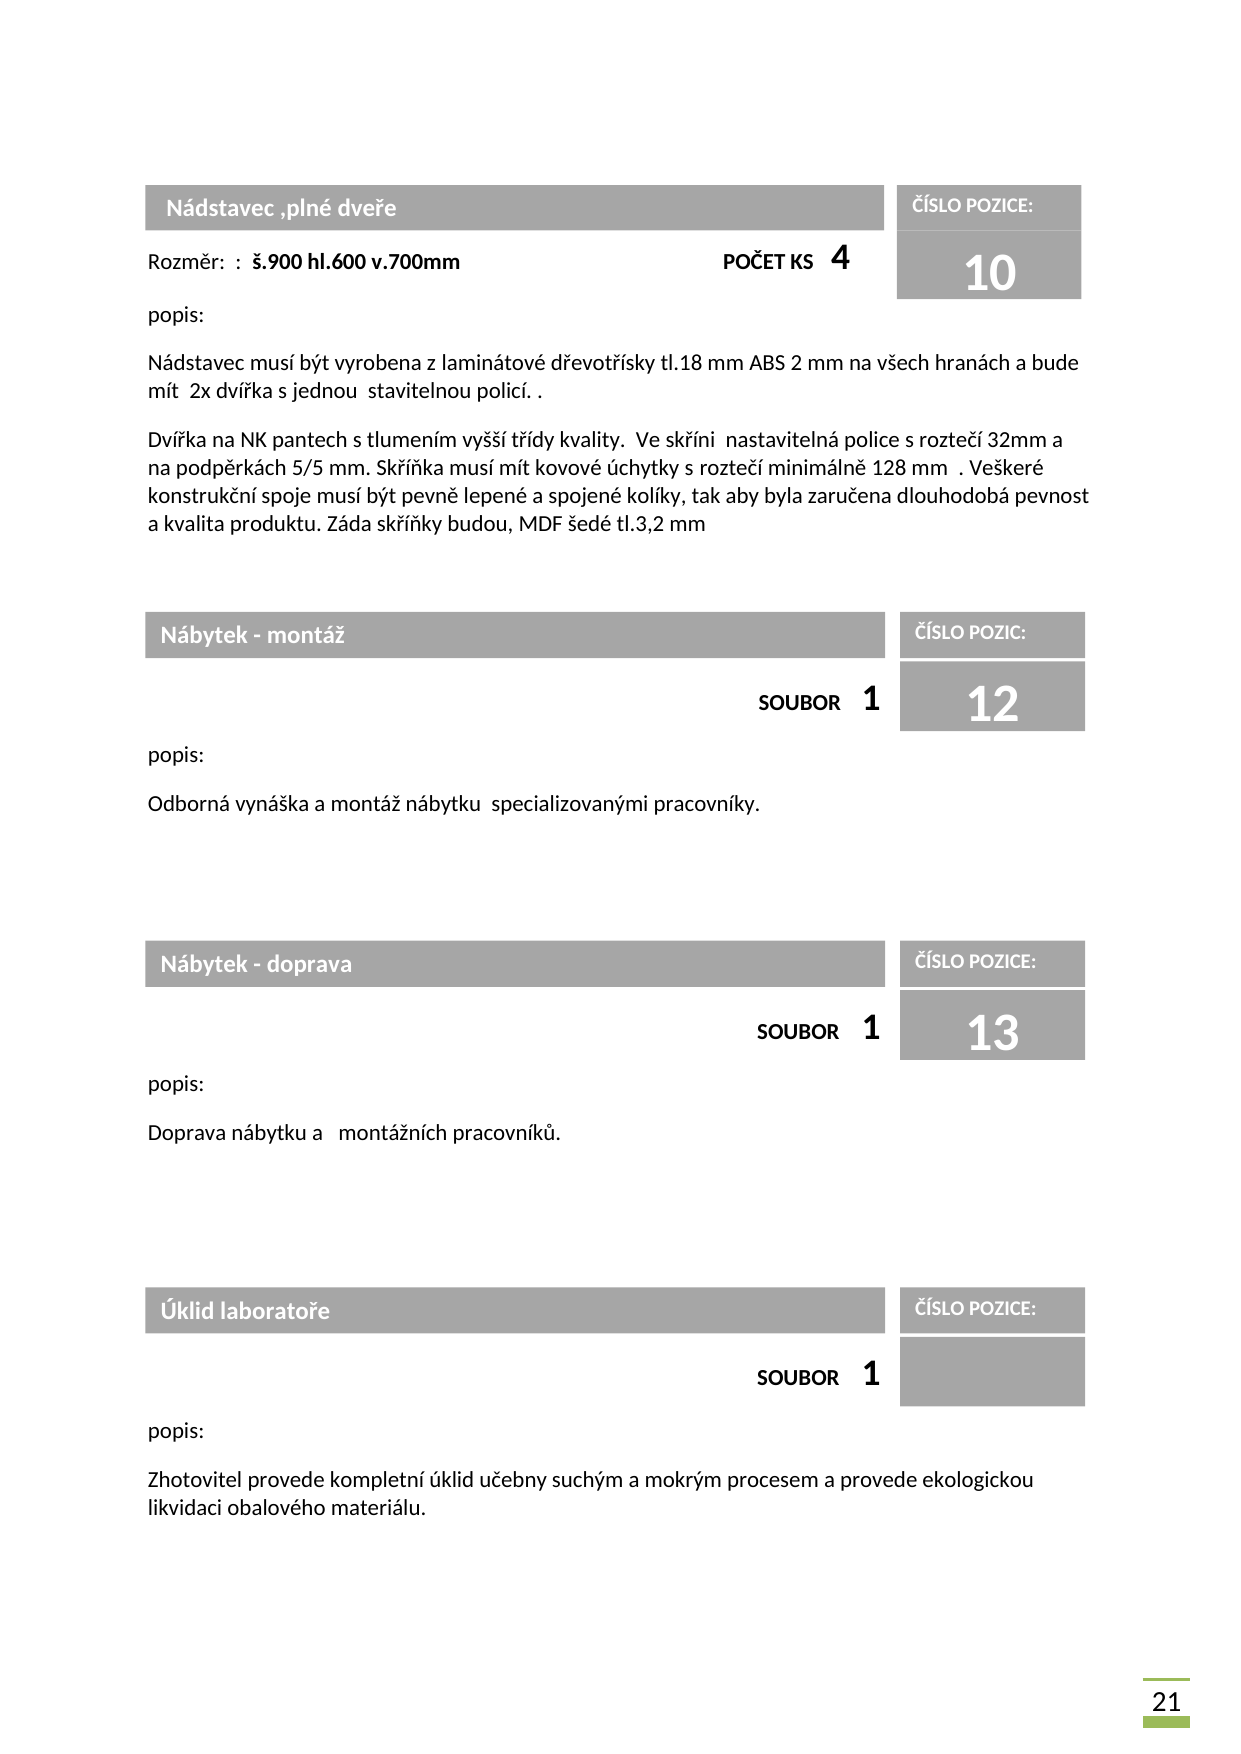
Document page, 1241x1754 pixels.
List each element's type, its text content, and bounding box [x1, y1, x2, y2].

text SOUBOR 1 [148, 674, 900, 720]
text popis: [148, 1069, 1092, 1097]
text Zhotovitel provede kompletní úklid učebny suchým a mokrým procesem a provede ekologickou likvidaci obalového materiálu. [148, 1465, 1092, 1521]
text Rozměr: : š.900 hl.600 v.700mm POČET KS 4 [148, 233, 896, 279]
text popis: [148, 300, 1092, 328]
text Doprava nábytku a montážních pracovníků. [148, 1118, 1092, 1146]
text Odborná vynáška a montáž nábytku specializovanými pracovníky. [148, 789, 1092, 817]
text SOUBOR 1 [148, 1349, 900, 1395]
text popis: [148, 1416, 1092, 1444]
text popis: [148, 741, 1092, 768]
text SOUBOR 1 [148, 1003, 900, 1048]
text Nádstavec musí být vyrobena z laminátové dřevotřísky tl.18 mm ABS 2 mm na všech hranách a bude mít 2x dvířka s jednou stavitelnou policí. . [148, 348, 1092, 404]
